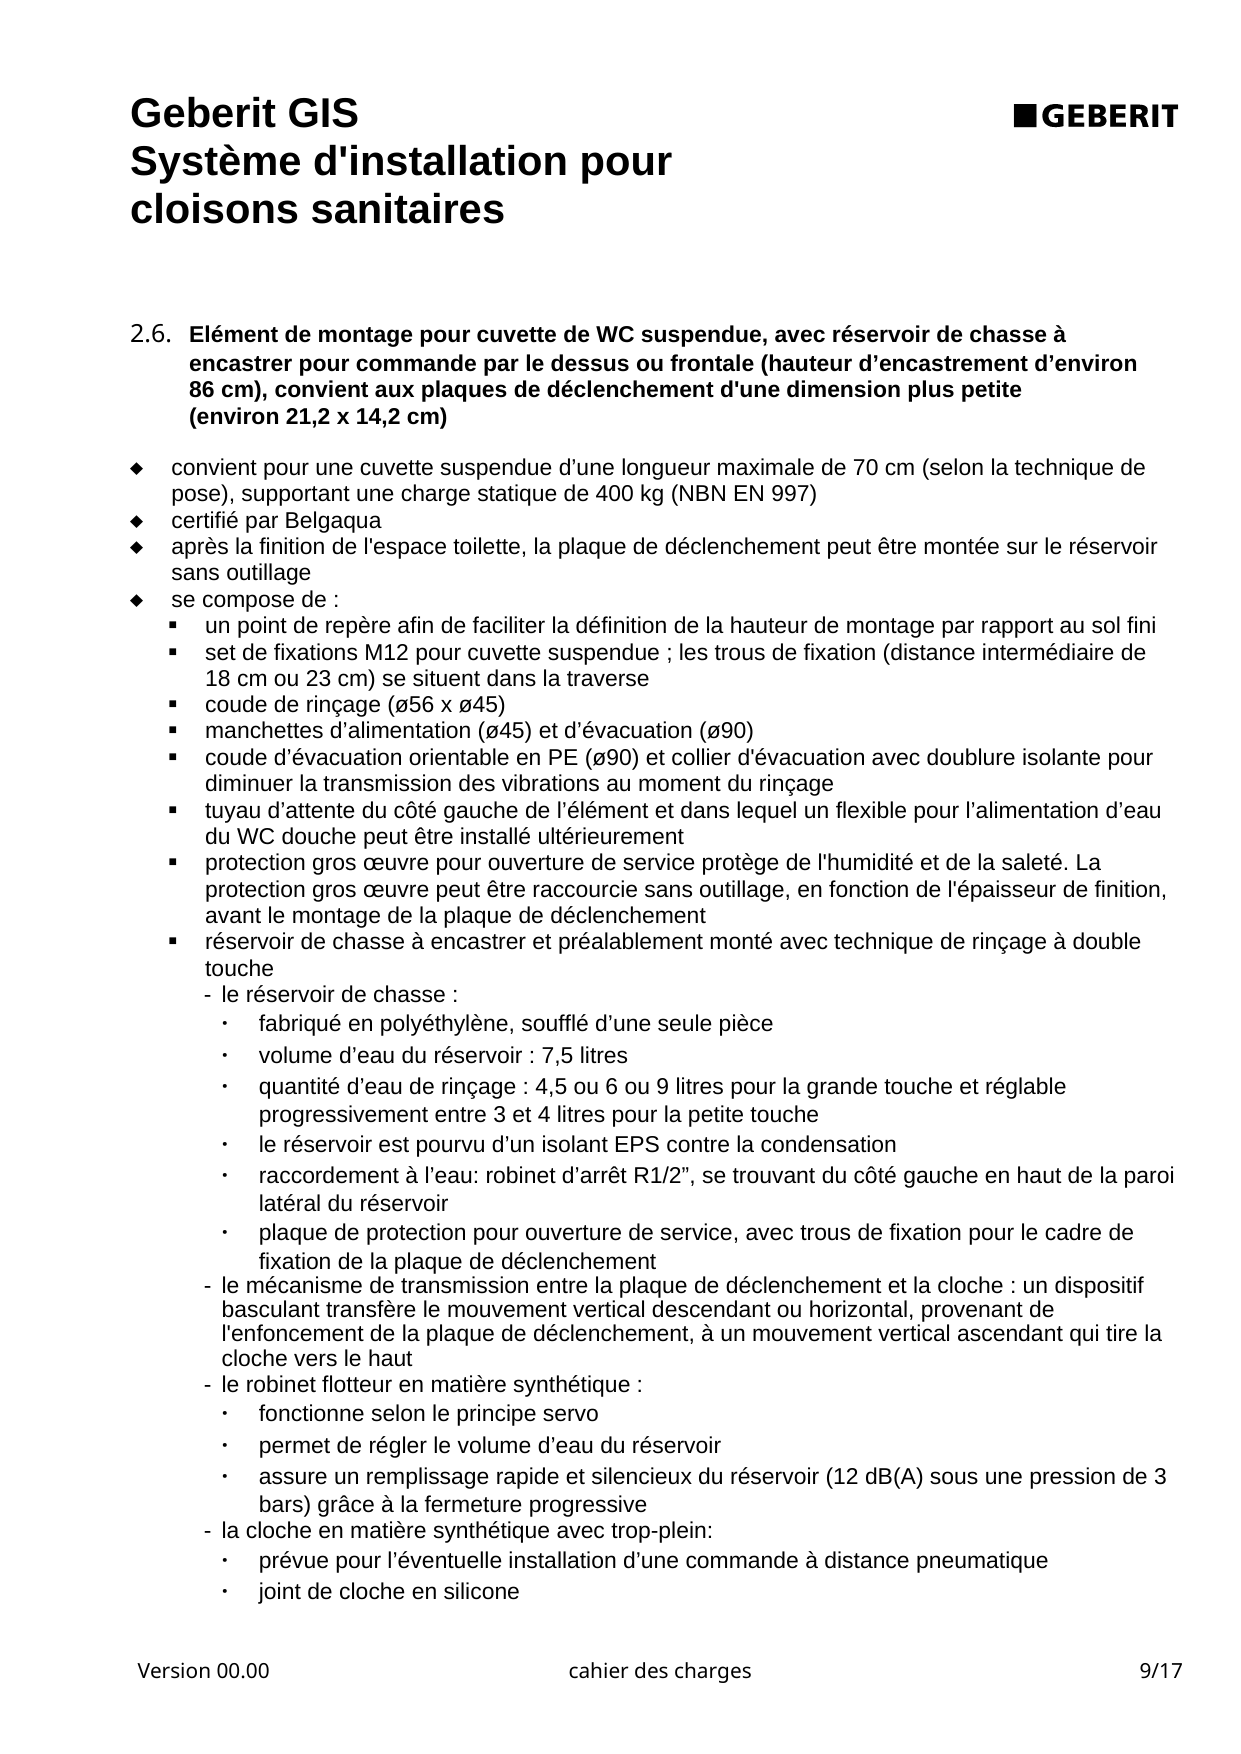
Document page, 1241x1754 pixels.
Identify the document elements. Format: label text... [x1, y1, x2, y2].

text le réservoir de chasse : [204, 981, 1175, 1007]
text la cloche en matière synthétique avec trop-plein: [204, 1517, 1175, 1544]
text coude de rinçage (ø56 x ø45) [167, 691, 1175, 717]
subtitle Elément de montage pour cuvette de WC suspendue, avec réservoir de chasse à encastrer pour commande par le dessus ou frontale (hauteur d’encastrement d’environ ), convient aux plaques de déclenchement d'une dimension plus petite (environ 21,2 x 14,2 cm) [130, 316, 1175, 429]
text coude d’évacuation orientable en PE (ø90) et collier d'évacuation avec doublure isolante pour diminuer la transmission des vibrations au moment du rinçage [167, 744, 1175, 797]
text certifié par Belgaqua [130, 507, 1175, 533]
text fonctionne selon le principe servo [221, 1397, 1175, 1428]
text tuyau d’attente du côté gauche de l’élément et dans lequel un flexible pour l’alimentation d’eau du WC douche peut être installé ultérieurement [167, 797, 1175, 849]
text convient pour une cuvette suspendue d’une longueur maximale de 70 cm (selon la technique de pose), supportant une charge statique de (NBN EN 997) [130, 454, 1175, 507]
text raccordement à l’eau: robinet d’arrêt R1/2”, se trouvant du côté gauche en haut de la paroi latéral du réservoir [221, 1159, 1175, 1216]
text permet de régler le volume d’eau du réservoir [221, 1428, 1175, 1460]
text le robinet flotteur en matière synthétique : [204, 1371, 1175, 1397]
text protection gros œuvre pour ouverture de service protège de l'humidité et de la saleté. La protection gros œuvre peut être raccourcie sans outillage, en fonction de l'épaisseur de finition, avant le montage de la plaque de déclenchement [167, 849, 1175, 928]
text se compose de : [130, 586, 1175, 612]
text le mécanisme de transmission entre la plaque de déclenchement et la cloche : un dispositif basculant transfère le mouvement vertical descendant ou horizontal, provenant de l'enfoncement de la plaque de déclenchement, à un mouvement vertical ascendant qui tire la cloche vers le haut [204, 1274, 1175, 1371]
text quantité d’eau de rinçage : 4,5 ou 6 ou 9 litres pour la grande touche et réglable progressivement entre 3 et pour la petite touche [221, 1070, 1175, 1127]
text un point de repère afin de faciliter la définition de la hauteur de montage par rapport au sol fini [167, 612, 1175, 638]
text assure un remplissage rapide et silencieux du réservoir (12 dB(A) sous une pression de 3 bars) grâce à la fermeture progressive [221, 1460, 1175, 1517]
text volume d’eau du réservoir : 7,5 litres [221, 1039, 1175, 1070]
text après la finition de l'espace toilette, la plaque de déclenchement peut être montée sur le réservoir sans outillage [130, 533, 1175, 586]
text fabriqué en polyéthylène, soufflé d’une seule pièce [221, 1007, 1175, 1039]
text le réservoir est pourvu d’un isolant EPS contre la condensation [221, 1127, 1175, 1159]
text manchettes d’alimentation (ø45) et d’évacuation (ø90) [167, 717, 1175, 744]
picture [1013, 103, 1179, 128]
text réservoir de chasse à encastrer et préalablement monté avec technique de rinçage à double touche [167, 928, 1175, 981]
text set de fixations M12 pour cuvette suspendue ; les trous de fixation (distance intermédiaire de ou ) se situent dans la traverse [167, 638, 1175, 691]
text plaque de protection pour ouverture de service, avec trous de fixation pour le cadre de fixation de la plaque de déclenchement [221, 1216, 1175, 1274]
text prévue pour l’éventuelle installation d’une commande à distance pneumatique [221, 1544, 1175, 1575]
text joint de cloche en silicone [221, 1575, 1175, 1606]
